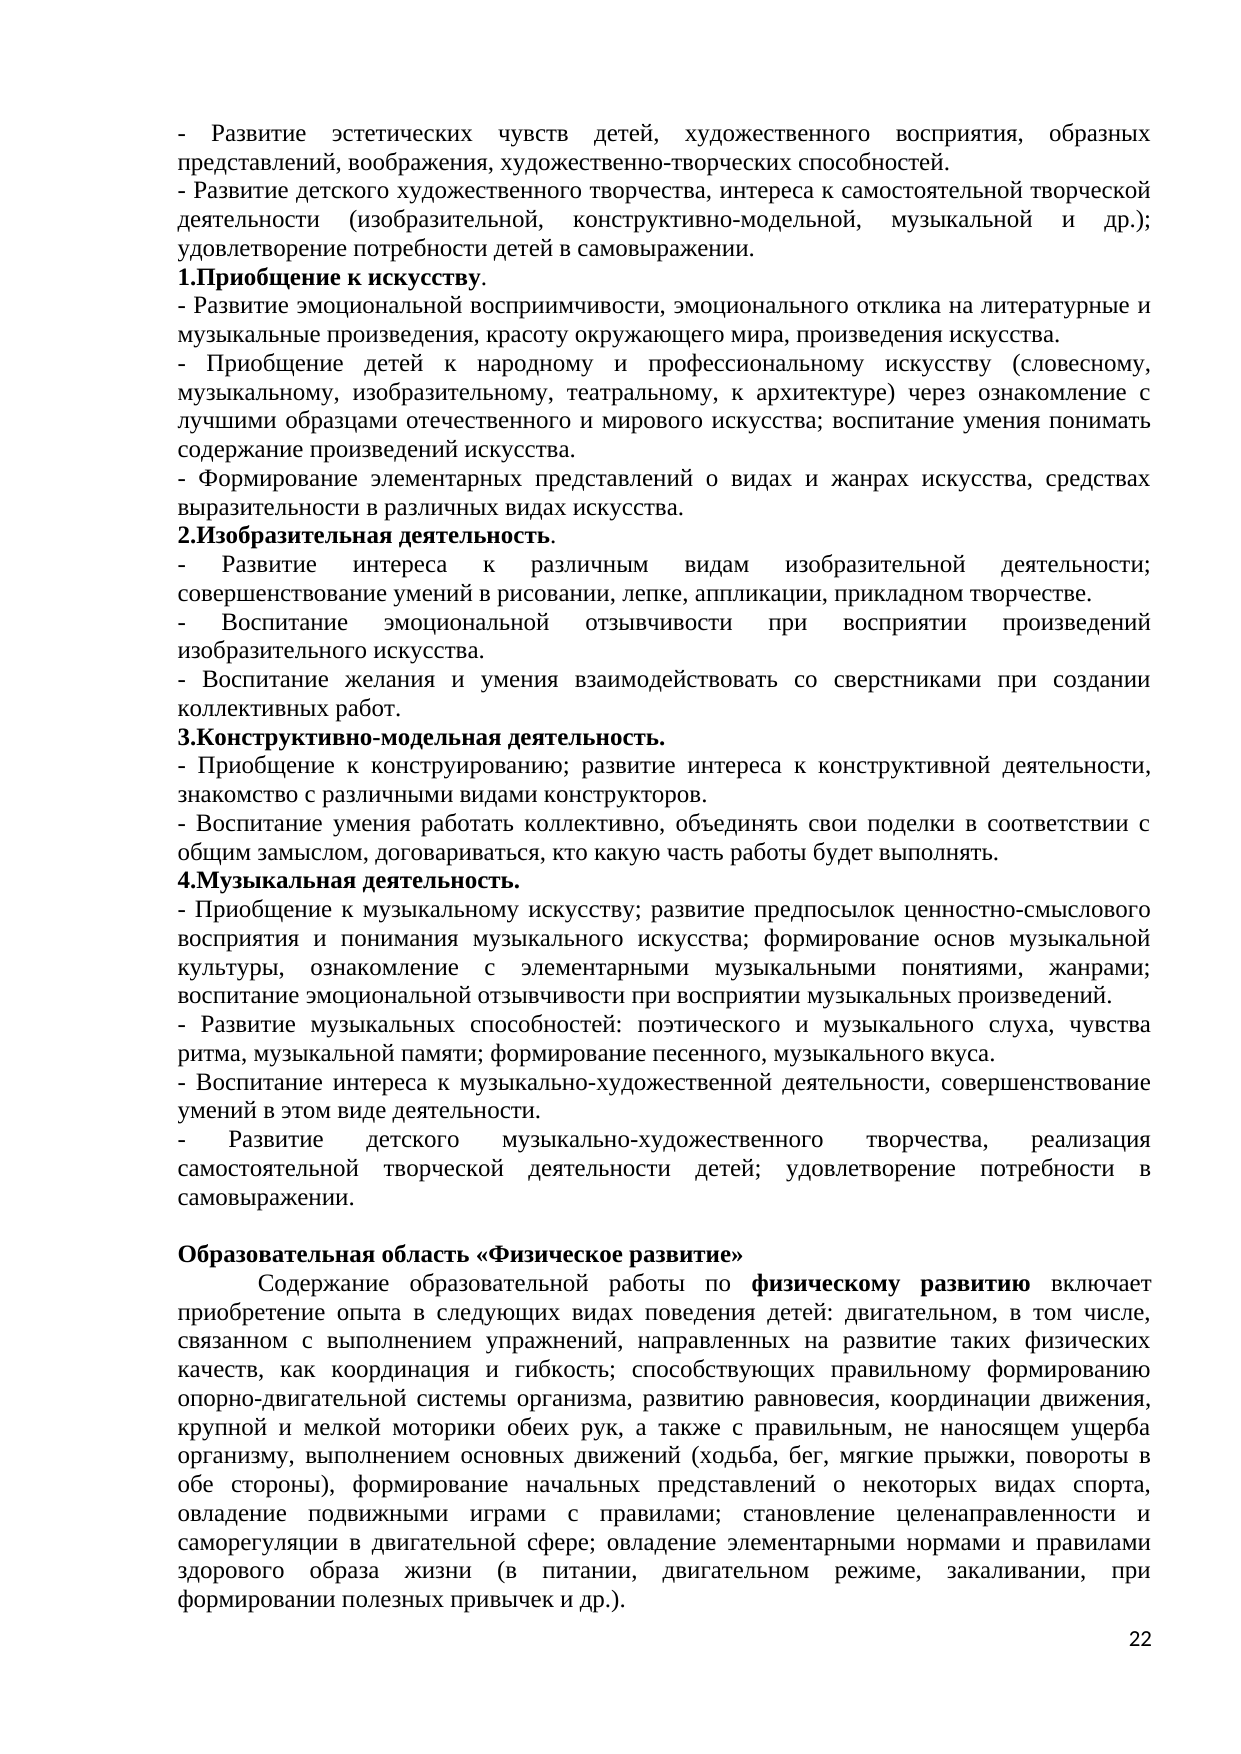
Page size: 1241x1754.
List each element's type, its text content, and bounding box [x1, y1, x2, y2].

text - Развитие эстетических чувств детей, художественного восприятия, образных представлений, воображения, художественно-творческих способностей. [177, 118, 1152, 176]
text Образовательная область «Физическое развитие» [177, 1239, 1152, 1268]
text - Воспитание умения работать коллективно, объединять свои поделки в соответствии с общим замыслом, договариваться, кто какую часть работы будет выполнять. [177, 808, 1152, 866]
text - Развитие детского художественного творчества, интереса к самостоятельной творческой деятельности (изобразительной, конструктивно-модельной, музыкальной и др.); удовлетворение потребности детей в самовыражении. [177, 176, 1152, 262]
text 3.Конструктивно-модельная деятельность. [177, 722, 1152, 751]
text - Приобщение к музыкальному искусству; развитие предпосылок ценностно-смыслового восприятия и понимания музыкального искусства; формирование основ музыкальной культуры, ознакомление с элементарными музыкальными понятиями, жанрами; воспитание эмоциональной отзывчивости при восприятии музыкальных произведений. [177, 894, 1152, 1009]
text - Приобщение детей к народному и профессиональному искусству (словесному, музыкальному, изобразительному, театральному, к архитектуре) через ознакомление с лучшими образцами отечественного и мирового искусства; воспитание умения понимать содержание произведений искусства. [177, 348, 1152, 463]
text - Воспитание эмоциональной отзывчивости при восприятии произведений изобразительного искусства. [177, 607, 1152, 664]
text - Развитие музыкальных способностей: поэтического и музыкального слуха, чувства ритма, музыкальной памяти; формирование песенного, музыкального вкуса. [177, 1009, 1152, 1067]
text - Развитие детского музыкально-художественного творчества, реализация самостоятельной творческой деятельности детей; удовлетворение потребности в самовыражении. [177, 1124, 1152, 1211]
text - Развитие интереса к различным видам изобразительной деятельности; совершенствование умений в рисовании, лепке, аппликации, прикладном творчестве. [177, 549, 1152, 607]
text 1.Приобщение к искусству. [177, 262, 1152, 291]
text - Воспитание интереса к музыкально-художественной деятельности, совершенствование умений в этом виде деятельности. [177, 1067, 1152, 1124]
text - Развитие эмоциональной восприимчивости, эмоционального отклика на литературные и музыкальные произведения, красоту окружающего мира, произведения искусства. [177, 291, 1152, 348]
text Содержание образовательной работы по физическому развитию включает приобретение опыта в следующих видах поведения детей: двигательном, в том числе, связанном с выполнением упражнений, направленных на развитие таких физических качеств, как координация и гибкость; способствующих правильному формированию опорно-двигательной системы организма, развитию равновесия, координации движения, крупной и мелкой моторики обеих рук, а также с правильным, не наносящем ущерба организму, выполнением основных движений (ходьба, бег, мягкие прыжки, повороты в обе стороны), формирование начальных представлений о некоторых видах спорта, овладение подвижными играми с правилами; становление целенаправленности и саморегуляции в двигательной сфере; овладение элементарными нормами и правилами здорового образа жизни (в питании, двигательном режиме, закаливании, при формировании полезных привычек и др.). [177, 1268, 1152, 1613]
text - Воспитание желания и умения взаимодействовать со сверстниками при создании коллективных работ. [177, 664, 1152, 722]
text - Приобщение к конструированию; развитие интереса к конструктивной деятельности, знакомство с различными видами конструкторов. [177, 751, 1152, 808]
text 2.Изобразительная деятельность. [177, 521, 1152, 549]
text 4.Музыкальная деятельность. [177, 866, 1152, 894]
text - Формирование элементарных представлений о видах и жанрах искусства, средствах выразительности в различных видах искусства. [177, 463, 1152, 521]
